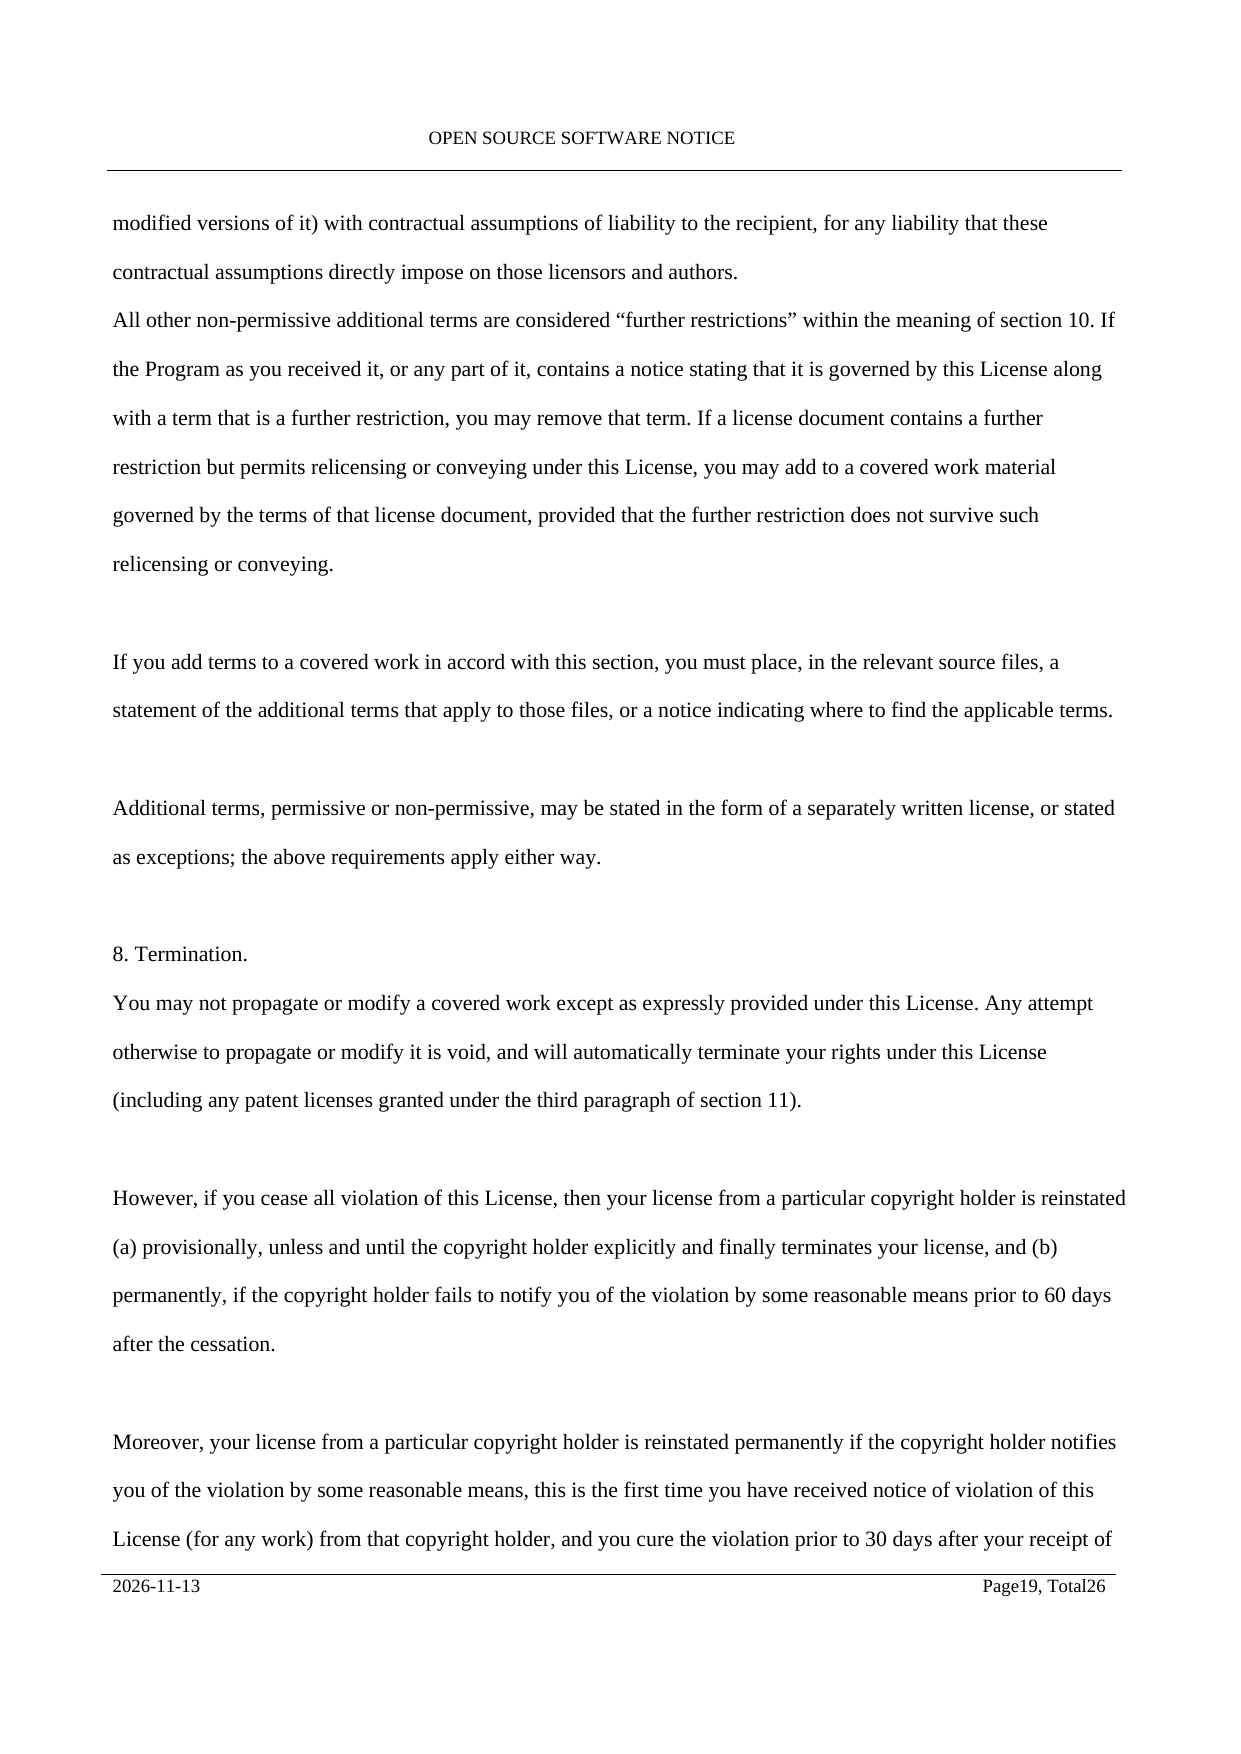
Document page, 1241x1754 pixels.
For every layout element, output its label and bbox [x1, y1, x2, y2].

text [112, 206, 1128, 1555]
